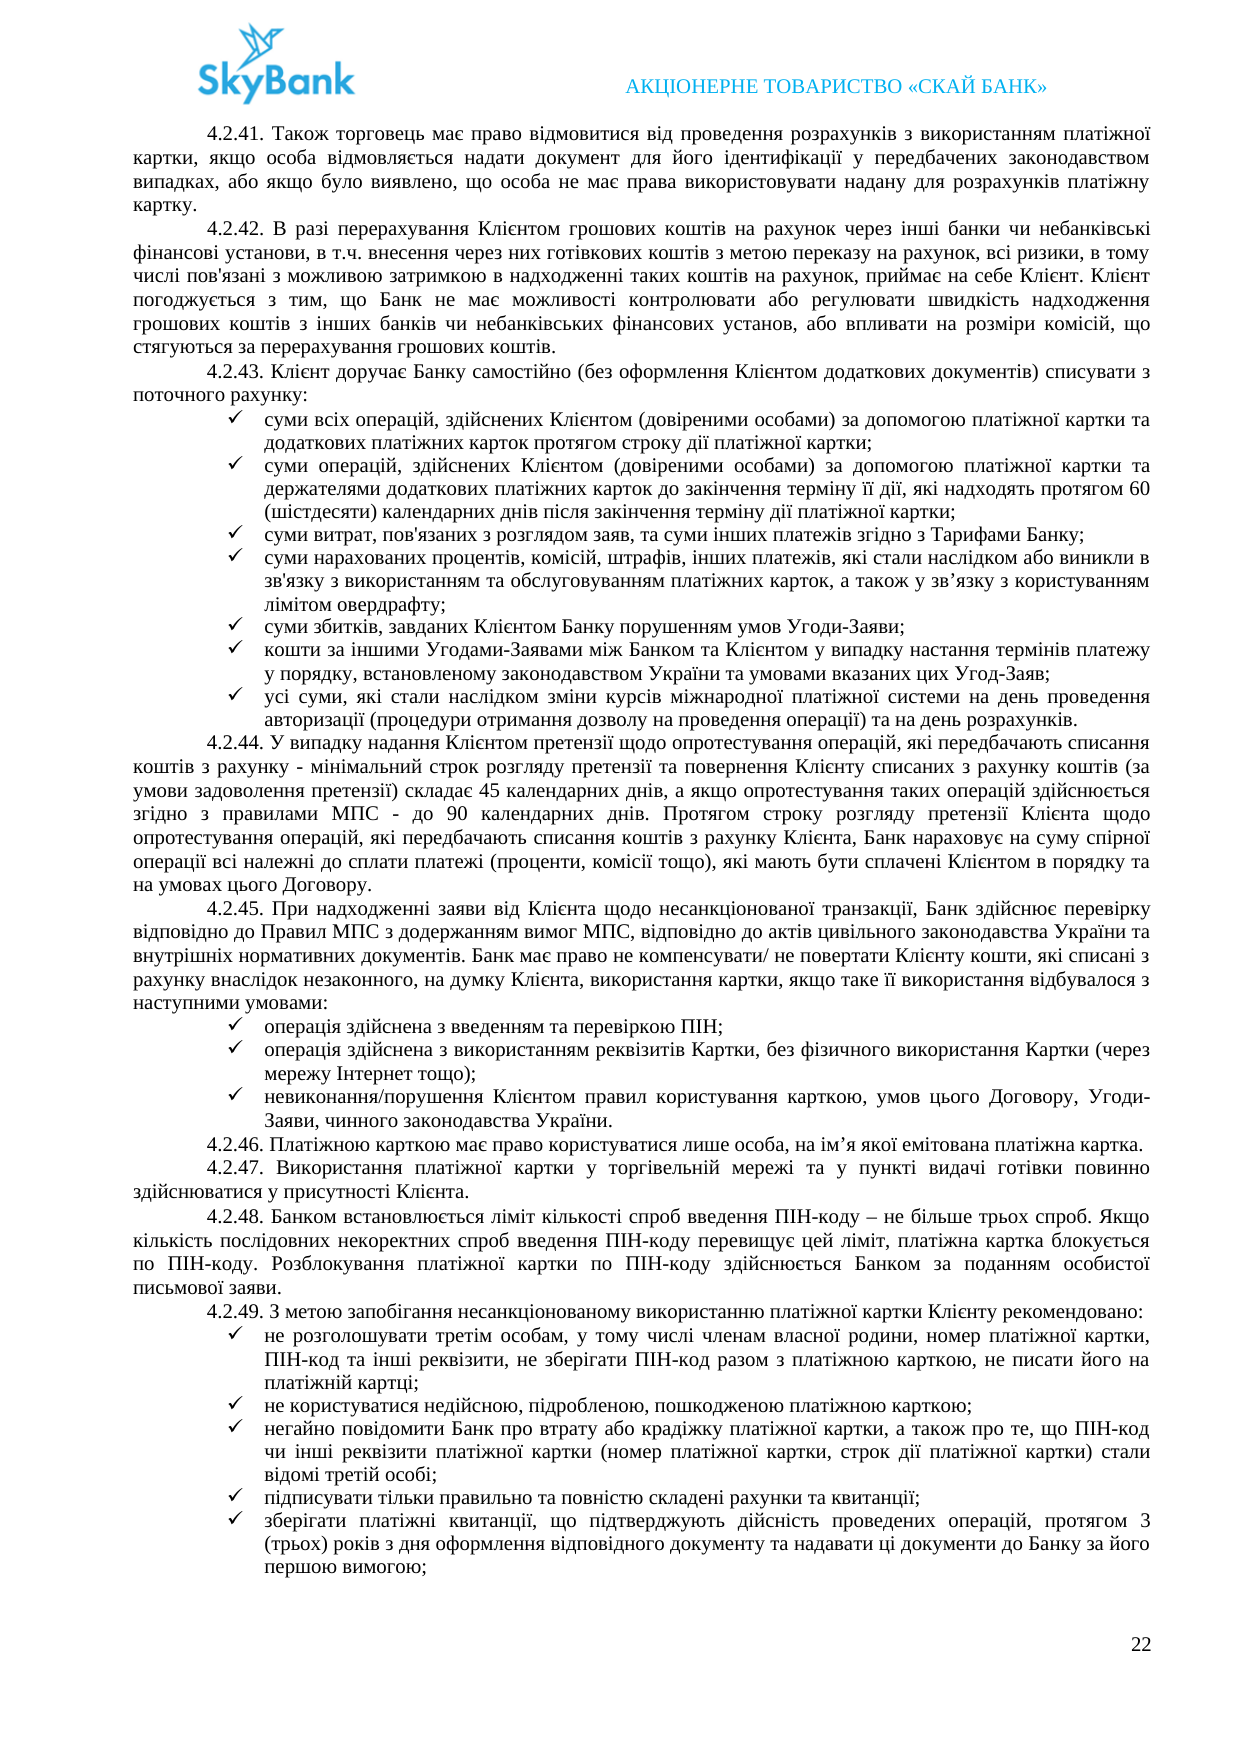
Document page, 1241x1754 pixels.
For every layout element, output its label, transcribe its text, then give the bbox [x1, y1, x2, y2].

text 4.2.47. Використання платіжної картки у торгівельній мережі та у пункті видачі готівки повинно здійснюватися у присутності Клієнта. [133, 1156, 1152, 1203]
picture [996, 82, 1001, 90]
text 4.2.42. В разі перерахування Клієнтом грошових коштів на рахунок через інші банки чи небанківські фінансові установи, в т.ч. внесення через них готівкових коштів з метою переказу на рахунок, всі ризики, в тому числі пов'язані з можливою затримкою в надходженні таких коштів на рахунок, приймає на себе Клієнт. Клієнт погоджується з тим, що Банк не має можливості контролювати або регулювати швидкість надходження грошових коштів з інших банків чи небанківських фінансових установ, або впливати на розміри комісій, що стягуються за перерахування грошових коштів. [133, 216, 1152, 358]
list суми операцій, здійснених Клієнтом (довіреними особами) за допомогою платіжної картки та держателями додаткових платіжних карток до закінчення терміну її дії, які надходять протягом 60 (шістдесяти) календарних днів після закінчення терміну дії платіжної картки; [227, 454, 1152, 523]
picture [860, 79, 866, 91]
text 4.2.41. Також торговець має право відмовитися від проведення розрахунків з використанням платіжної картки, якщо особа відмовляється надати документ для його ідентифікації у передбачених законодавством випадках, або якщо було виявлено, що особа не має права використовувати надану для розрахунків платіжну картку. [133, 122, 1152, 216]
picture [947, 82, 954, 91]
list суми збитків, завданих Клієнтом Банку порушенням умов Угоди-Заяви; [227, 616, 1152, 638]
list не розголошувати третім особам, у тому числі членам власної родини, номер платіжної картки, ПІН-код та інші реквізити, не зберігати ПІН-код разом з платіжною карткою, не писати його на платіжній картці; [227, 1324, 1152, 1394]
text 4.2.48. Банком встановлюється ліміт кількості спроб введення ПІН-коду – не більше трьох спроб. Якщо кількість послідовних некоректних спроб введення ПІН-коду перевищує цей ліміт, платіжна картка блокується по ПІН-коду. Розблокування платіжної картки по ПІН-коду здійснюється Банком за поданням особистої письмової заяви. [133, 1204, 1152, 1299]
text 4.2.45. При надходженні заяви від Клієнта щодо несанкціонованої транзакції, Банк здійснює перевірку відповідно до Правил МПС з додержанням вимог МПС, відповідно до актів цивільного законодавства України та внутрішніх нормативних документів. Банк має право не компенсувати/ не повертати Клієнту кошти, які списані з рахунку внаслідок незаконного, на думку Клієнта, використання картки, якщо таке її використання відбувалося з наступними умовами: [133, 896, 1152, 1014]
list операція здійснена з використанням реквізитів Картки, без фізичного використання Картки (через мережу Інтернет тощо); [227, 1038, 1152, 1085]
list зберігати платіжні квитанції, що підтверджують дійсність проведених операцій, протягом 3 (трьох) років з дня оформлення відповідного документу та надавати ці документи до Банку за його першою вимогою; [227, 1509, 1152, 1578]
text 4.2.43. Клієнт доручає Банку самостійно (без оформлення Клієнтом додаткових документів) списувати з поточного рахунку: [133, 360, 1152, 406]
list не користуватися недійсною, підробленою, пошкодженою платіжною карткою; [227, 1394, 1152, 1417]
list суми всіх операцій, здійснених Клієнтом (довіреними особами) за допомогою платіжної картки та додаткових платіжних карток протягом строку дії платіжної картки; [227, 408, 1152, 454]
list суми витрат, пов'язаних з розглядом заяв, та суми інших платежів згідно з Тарифами Банку; [227, 523, 1152, 546]
list негайно повідомити Банк про втрату або крадіжку платіжної картки, а також про те, що ПІН-код чи інші реквізити платіжної картки (номер платіжної картки, строк дії платіжної картки) стали відомі третій особі; [227, 1417, 1152, 1486]
list невиконання/порушення Клієнтом правил користування карткою, умов цього Договору, Угоди-Заяви, чинного законодавства України. [227, 1085, 1152, 1132]
text 4.2.46. Платіжною карткою має право користуватися лише особа, на ім’я якої емітована платіжна картка. [133, 1132, 1152, 1156]
list підписувати тільки правильно та повністю складені рахунки та квитанції; [227, 1486, 1152, 1509]
list суми нарахованих процентів, комісій, штрафів, інших платежів, які стали наслідком або виникли в зв'язку з використанням та обслуговуванням платіжних карток, а також у зв’язку з користуванням лімітом овердрафту; [227, 546, 1152, 616]
list операція здійснена з введенням та перевіркою ПІН; [227, 1014, 1152, 1038]
text 4.2.49. З метою запобігання несанкціонованому використанню платіжної картки Клієнту рекомендовано: [133, 1300, 1149, 1323]
text 4.2.44. У випадку надання Клієнтом претензії щодо опротестування операцій, які передбачають списання коштів з рахунку - мінімальний строк розгляду претензії та повернення Клієнту списаних з рахунку коштів (за умови задоволення претензії) складає 45 календарних днів, а якщо опротестування таких операцій здійснюється згідно з правилами МПС - до 90 календарних днів. Протягом строку розгляду претензії Клієнта щодо опротестування операцій, які передбачають списання коштів з рахунку Клієнта, Банк нараховує на суму спірної операції всі належні до сплати платежі (проценти, комісії тощо), які мають бути сплачені Клієнтом в порядку та на умовах цього Договору. [133, 731, 1152, 896]
list кошти за іншими Угодами-Заявами між Банком та Клієнтом у випадку настання термінів платежу у порядку, встановленому законодавством України та умовами вказаних цих Угод-Заяв; [227, 638, 1152, 685]
list усі суми, які стали наслідком зміни курсів міжнародної платіжної системи на день проведення авторизації (процедури отримання дозволу на проведення операції) та на день розрахунків. [227, 685, 1152, 731]
picture [178, 12, 385, 117]
